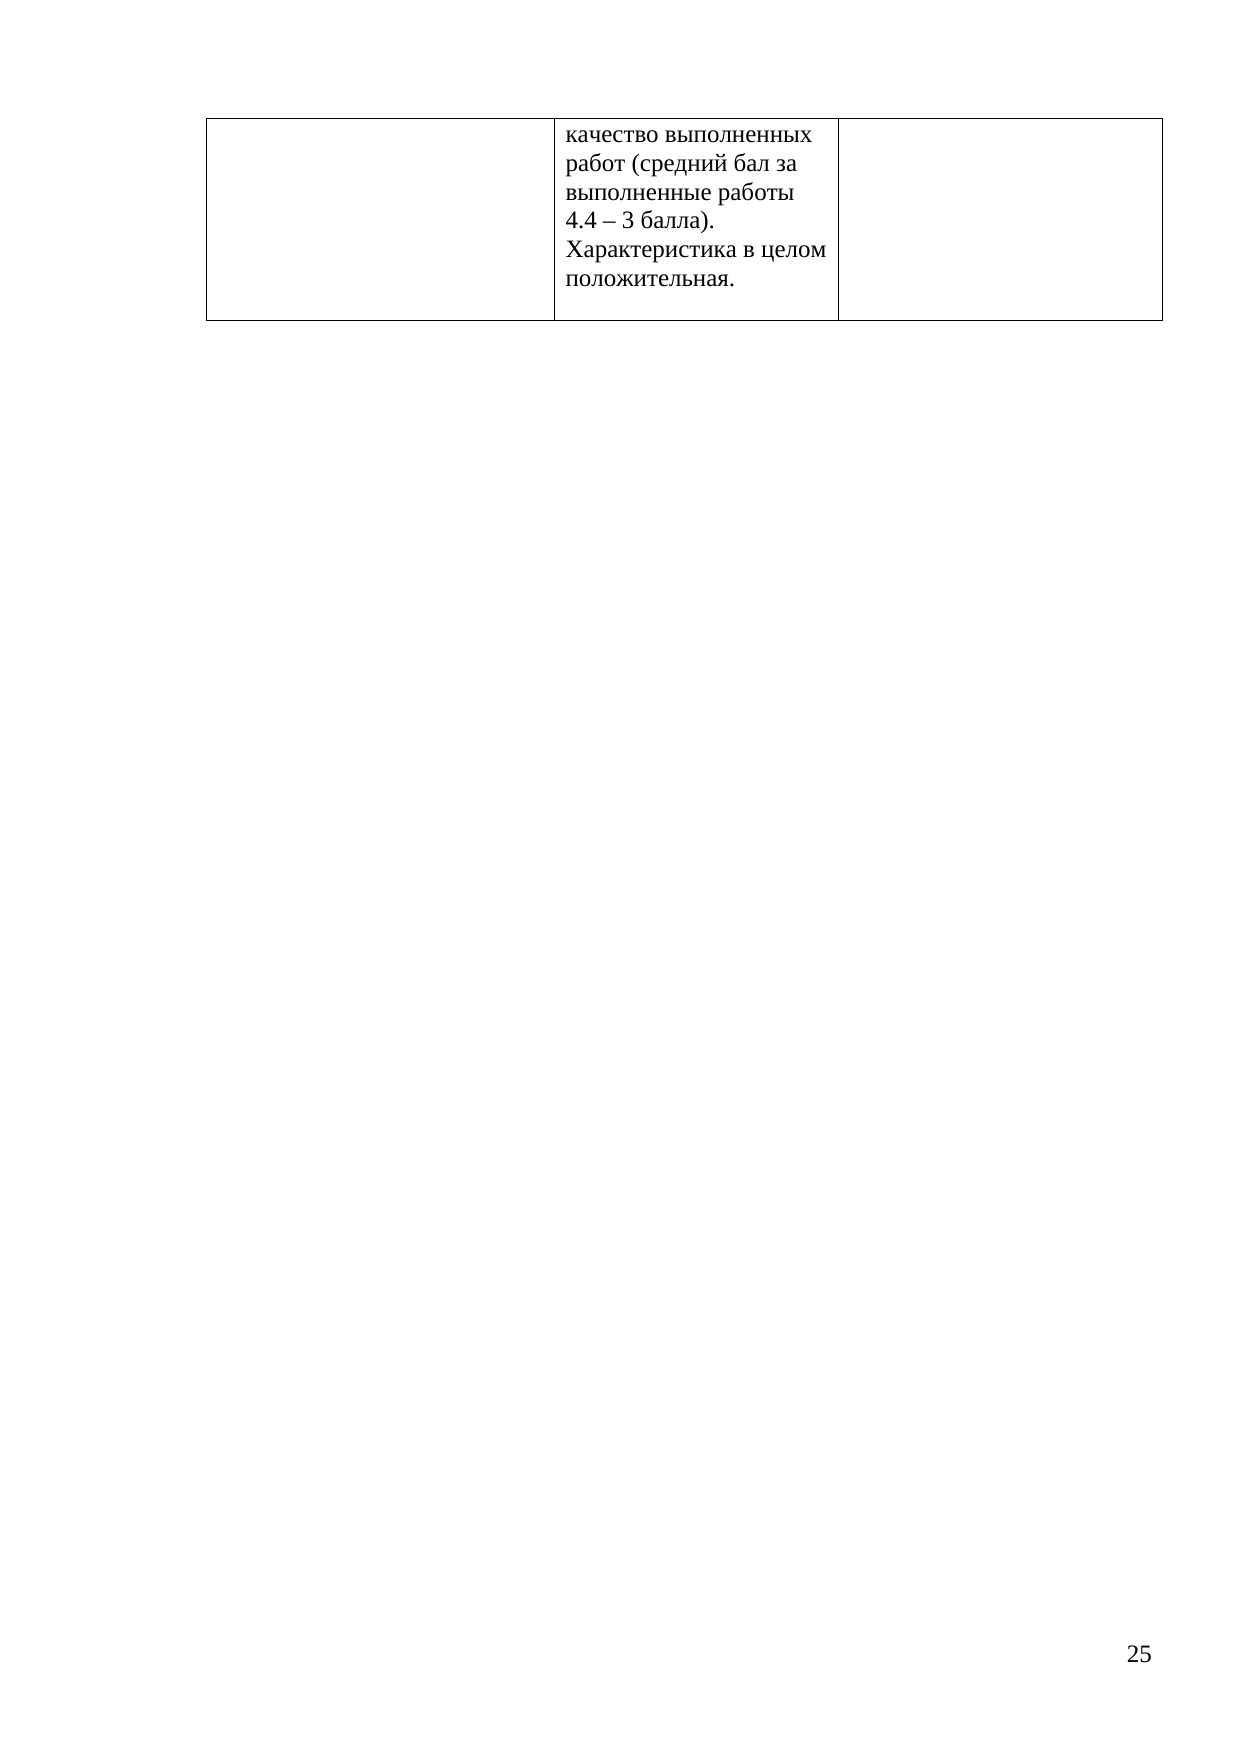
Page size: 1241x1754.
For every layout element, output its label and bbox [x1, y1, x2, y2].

table_cell [207, 119, 554, 320]
